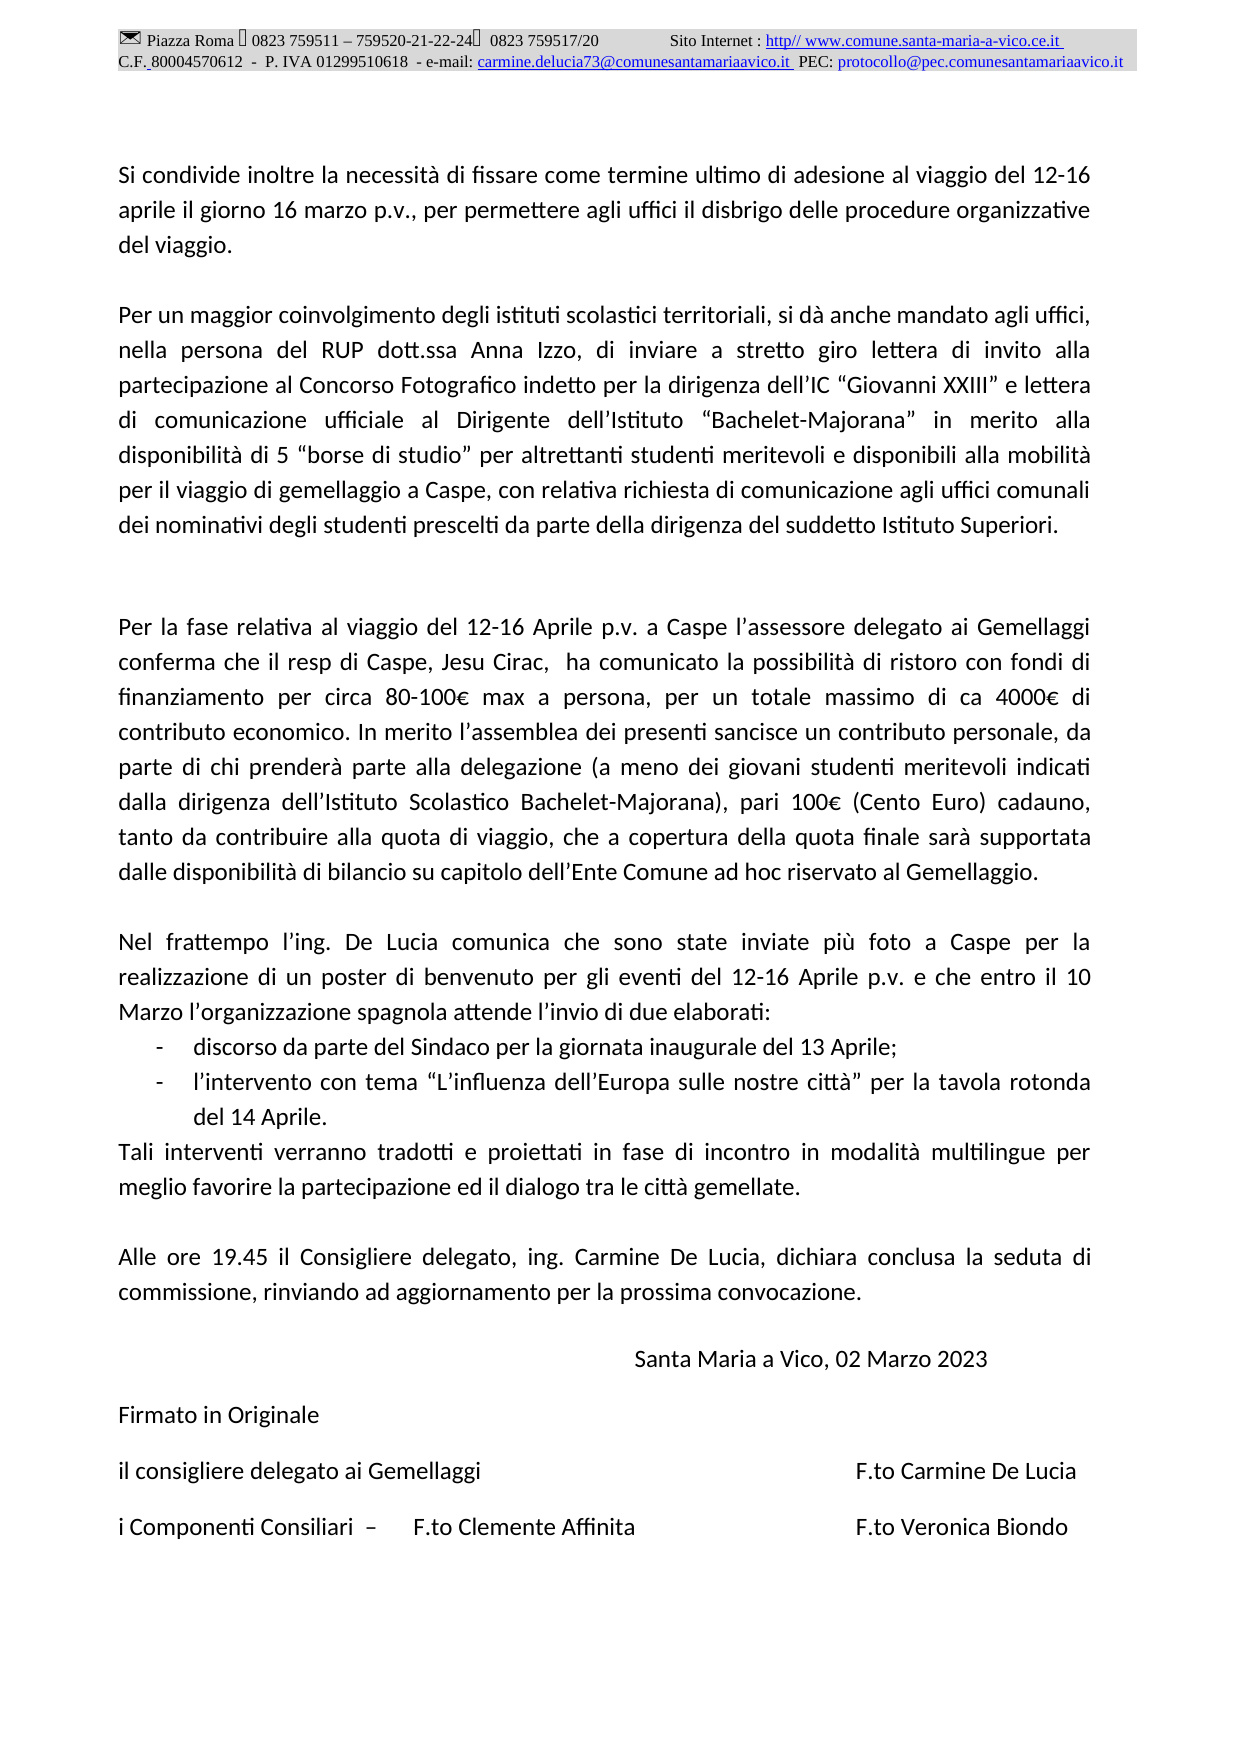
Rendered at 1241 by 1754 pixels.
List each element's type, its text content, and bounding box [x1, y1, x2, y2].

list l’intervento con tema “L’influenza dell’Europa sulle nostre città” per la tavola rotonda del 14 Aprile. [156, 1066, 1092, 1132]
text Alle ore 19.45 il Consigliere delegato, ing. Carmine De Lucia, dichiara conclusa la seduta di commissione, rinviando ad aggiornamento per la prossima convocazione. [118, 1241, 1092, 1307]
text Santa Maria a Vico, 02 Marzo 2023 [634, 1343, 1093, 1374]
text Per la fase relativa al viaggio del 12-16 Aprile p.v. a Caspe l’assessore delegato ai Gemellaggi conferma che il resp di Caspe, Jesu Cirac, ha comunicato la possibilità di ristoro con fondi di finanziamento per circa 80-100€ max a persona, per un totale massimo di ca 4000€ di contributo economico. In merito l’assemblea dei presenti sancisce un contributo personale, da parte di chi prenderà parte alla delegazione (a meno dei giovani studenti meritevoli indicati dalla dirigenza dell’Istituto Scolastico Bachelet-Majorana), pari 100€ (Cento Euro) cadauno, tanto da contribuire alla quota di viaggio, che a copertura della quota finale sarà supportata dalle disponibilità di bilancio su capitolo dell’Ente Comune ad hoc riservato al Gemellaggio. [118, 611, 1092, 887]
text i Componenti Consiliari – F.to Clemente Affinita F.to Veronica Biondo [118, 1511, 1093, 1542]
text il consigliere delegato ai Gemellaggi F.to Carmine De Lucia [118, 1455, 1093, 1486]
list discorso da parte del Sindaco per la giornata inaugurale del 13 Aprile; [156, 1031, 1092, 1062]
text Per un maggior coinvolgimento degli istituti scolastici territoriali, si dà anche mandato agli uffici, nella persona del RUP dott.ssa Anna Izzo, di inviare a stretto giro lettera di invito alla partecipazione al Concorso Fotografico indetto per la dirigenza dell’IC “Giovanni XXIII” e lettera di comunicazione ufficiale al Dirigente dell’Istituto “Bachelet-Majorana” in merito alla disponibilità di 5 “borse di studio” per altrettanti studenti meritevoli e disponibili alla mobilità per il viaggio di gemellaggio a Caspe, con relativa richiesta di comunicazione agli uffici comunali dei nominativi degli studenti prescelti da parte della dirigenza del suddetto Istituto Superiori. [118, 299, 1092, 540]
text Si condivide inoltre la necessità di fissare come termine ultimo di adesione al viaggio del 12-16 aprile il giorno 16 marzo p.v., per permettere agli uffici il disbrigo delle procedure organizzative del viaggio. [118, 159, 1092, 260]
text Firmato in Originale [118, 1399, 1093, 1430]
text Tali interventi verranno tradotti e proiettati in fase di incontro in modalità multilingue per meglio favorire la partecipazione ed il dialogo tra le città gemellate. [118, 1136, 1092, 1202]
text Nel frattempo l’ing. De Lucia comunica che sono state inviate più foto a Caspe per la realizzazione di un poster di benvenuto per gli eventi del 12-16 Aprile p.v. e che entro il 10 Marzo l’organizzazione spagnola attende l’invio di due elaborati: [118, 926, 1092, 1027]
